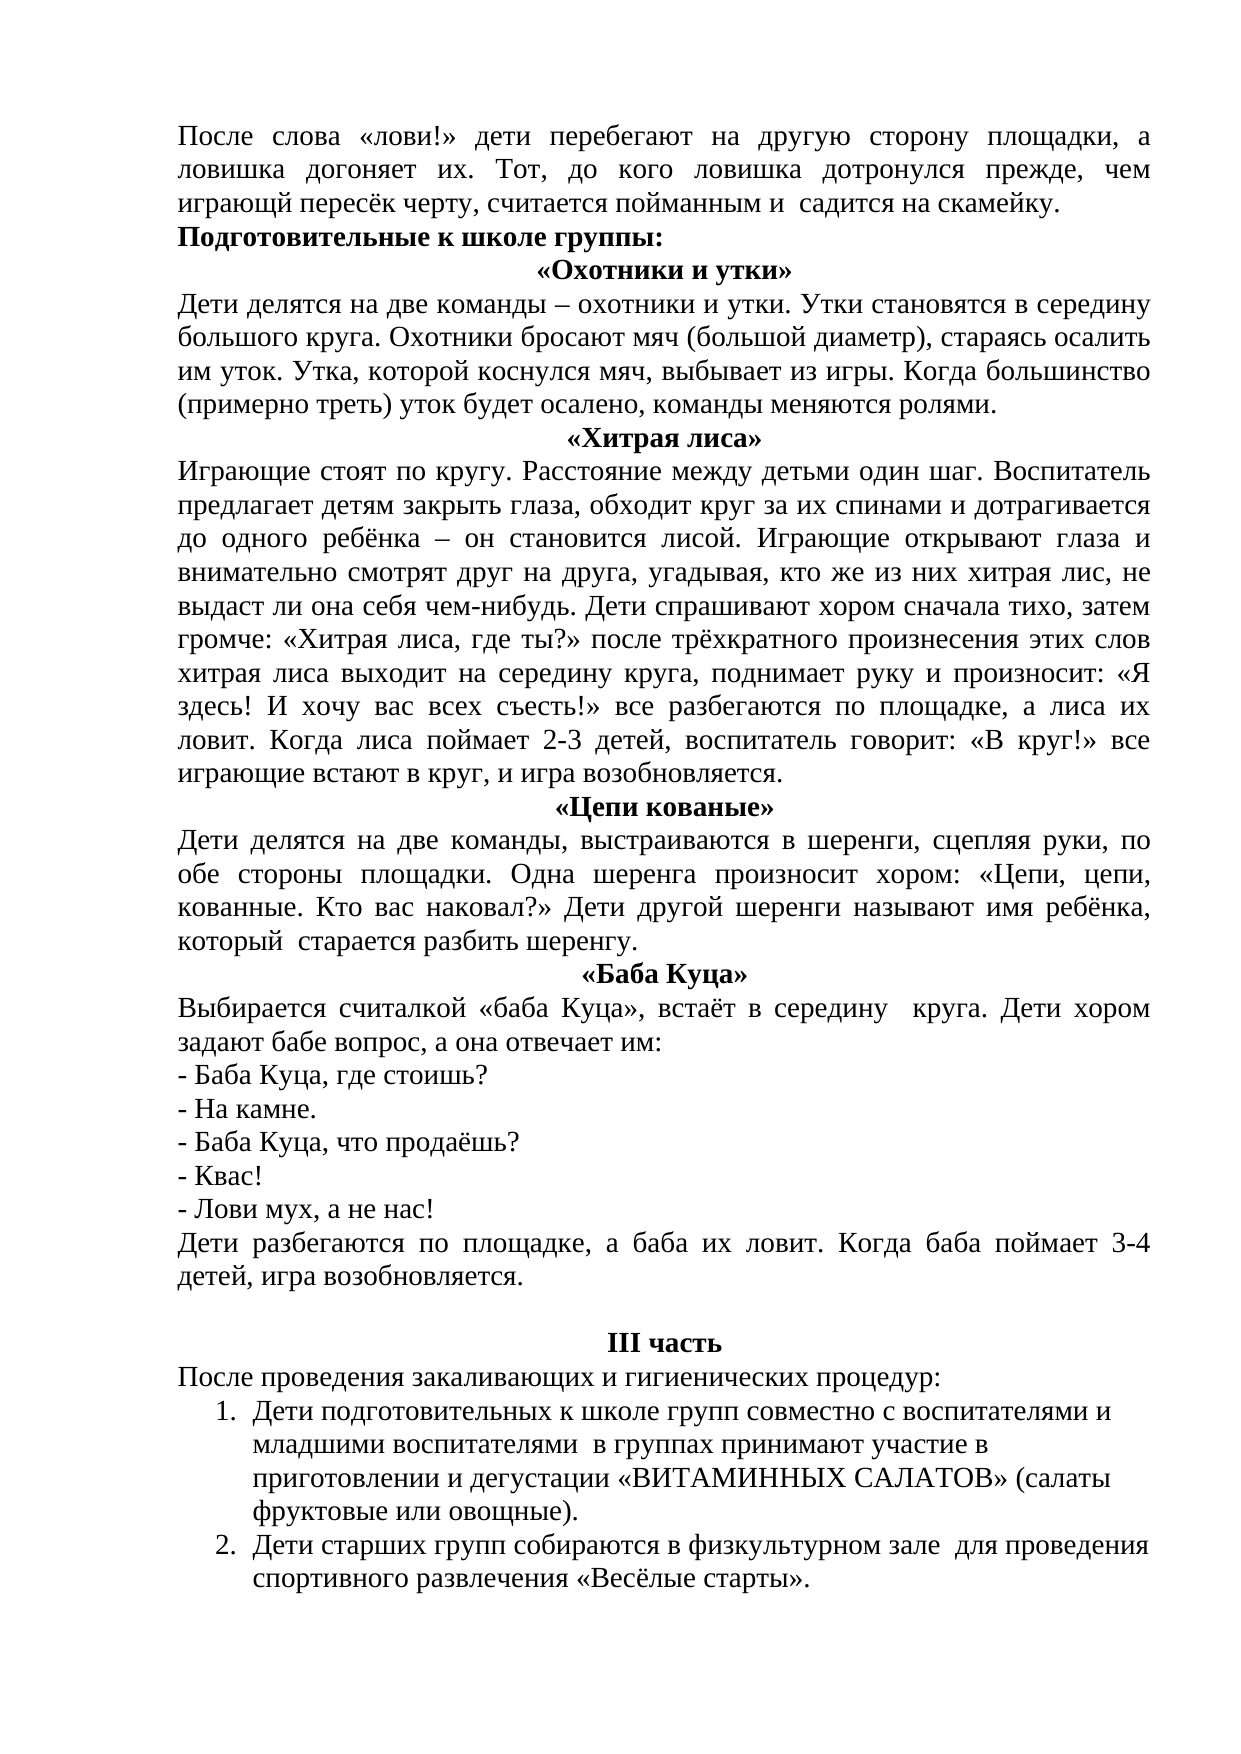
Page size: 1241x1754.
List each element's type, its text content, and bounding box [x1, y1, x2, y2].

text Выбирается считалкой «баба Куца», встаёт в середину круга. Дети хором задают бабе вопрос, а она отвечает им: [177, 990, 1152, 1057]
text - Баба Куца, где стоишь? [177, 1057, 1152, 1091]
text - На камне. [177, 1091, 1152, 1124]
text III часть [177, 1326, 1152, 1359]
text Играющие стоят по кругу. Расстояние между детьми один шаг. Воспитатель предлагает детям закрыть глаза, обходит круг за их спинами и дотрагивается до одного ребёнка – он становится лисой. Играющие открывают глаза и внимательно смотрят друг на друга, угадывая, кто же из них хитрая лис, не выдаст ли она себя чем-нибудь. Дети спрашивают хором сначала тихо, затем громче: «Хитрая лиса, где ты?» после трёхкратного произнесения этих слов хитрая лиса выходит на середину круга, поднимает руку и произносит: «Я здесь! И хочу вас всех съесть!» все разбегаются по площадке, а лиса их ловит. Когда лиса поймает 2-3 детей, воспитатель говорит: «В круг!» все играющие встают в круг, и игра возобновляется. [177, 453, 1152, 789]
text Дети делятся на две команды – охотники и утки. Утки становятся в середину большого круга. Охотники бросают мяч (большой диаметр), стараясь осалить им уток. Утка, которой коснулся мяч, выбывает из игры. Когда большинство (примерно треть) уток будет осалено, команды меняются ролями. [177, 286, 1152, 420]
text «Хитрая лиса» [177, 420, 1152, 453]
text После проведения закаливающих и гигиенических процедур: [177, 1359, 1152, 1393]
text «Цепи кованые» [177, 789, 1152, 822]
list Дети старших групп собираются в физкультурном зале для проведения спортивного развлечения «Весёлые старты». [215, 1527, 1152, 1594]
text Подготовительные к школе группы: [177, 219, 1152, 252]
list Дети подготовительных к школе групп совместно с воспитателями и младшими воспитателями в группах принимают участие в приготовлении и дегустации «ВИТАМИННЫХ САЛАТОВ» (салаты фруктовые или овощные). [215, 1393, 1152, 1527]
text - Баба Куца, что продаёшь? [177, 1124, 1152, 1158]
text - Квас! [177, 1158, 1152, 1191]
text - Лови мух, а не нас! [177, 1191, 1152, 1225]
text После слова «лови!» дети перебегают на другую сторону площадки, а ловишка догоняет их. Тот, до кого ловишка дотронулся прежде, чем играющй пересёк черту, считается пойманным и садится на скамейку. [177, 118, 1152, 219]
text Дети делятся на две команды, выстраиваются в шеренги, сцепляя руки, по обе стороны площадки. Одна шеренга произносит хором: «Цепи, цепи, кованные. Кто вас наковал?» Дети другой шеренги называют имя ребёнка, который старается разбить шеренгу. [177, 822, 1152, 957]
text Дети разбегаются по площадке, а баба их ловит. Когда баба поймает 3-4 детей, игра возобновляется. [177, 1225, 1152, 1292]
text «Баба Куца» [177, 957, 1152, 990]
text «Охотники и утки» [177, 252, 1152, 286]
